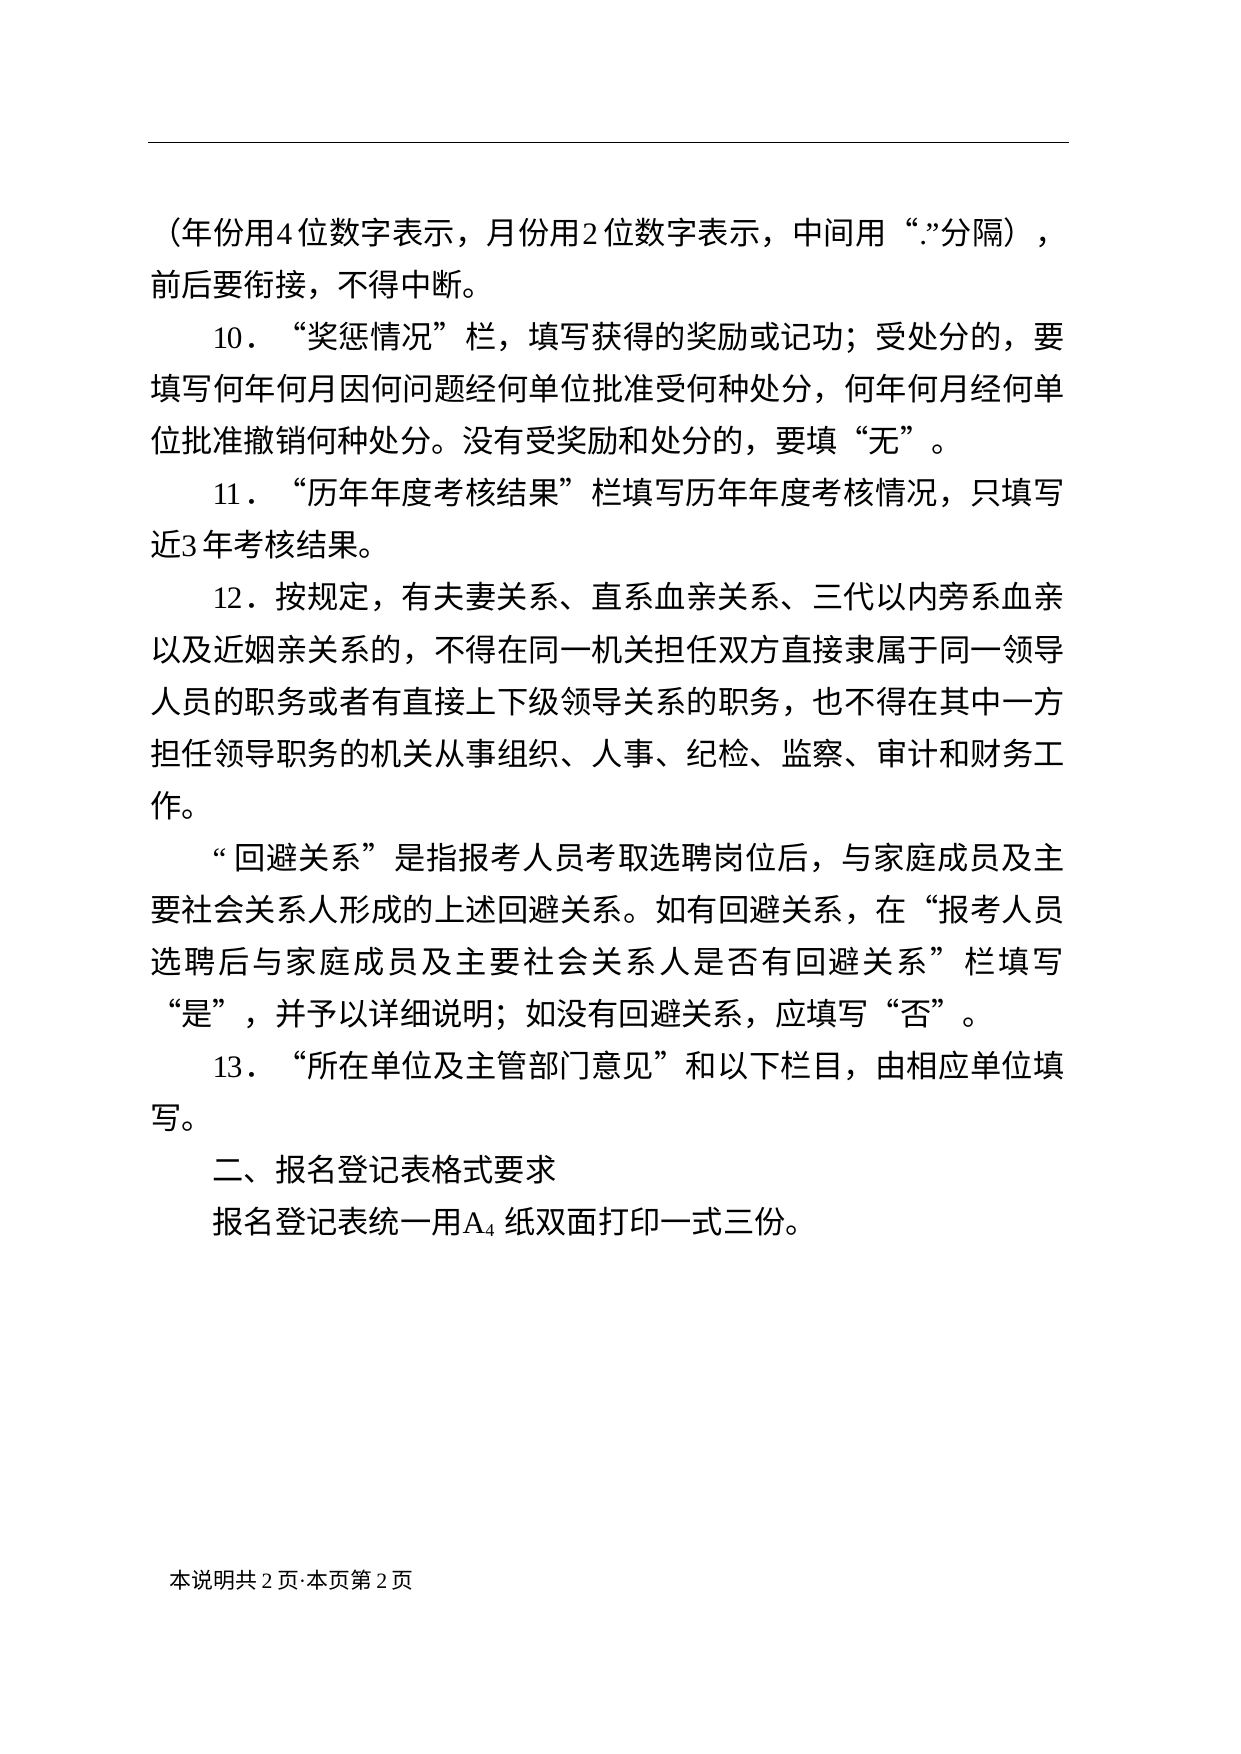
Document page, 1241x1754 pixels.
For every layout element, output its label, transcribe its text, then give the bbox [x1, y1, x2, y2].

text 二、报名登记表格式要求 [150, 1142, 1067, 1194]
text 报名登记表统一用A4纸双面打印一式三份。 [150, 1194, 1067, 1246]
text 13．“所在单位及主管部门意见”和以下栏目，由相应单位填写。 [150, 1038, 1067, 1142]
text 11．“历年年度考核结果”栏填写历年年度考核情况，只填写近3年考核结果。 [150, 465, 1067, 569]
text 12．按规定，有夫妻关系、直系血亲关系、三代以内旁系血亲以及近姻亲关系的，不得在同一机关担任双方直接隶属于同一领导人员的职务或者有直接上下级领导关系的职务，也不得在其中一方担任领导职务的机关从事组织、人事、纪检、监察、审计和财务工作。 [150, 569, 1067, 830]
text “回避关系”是指报考人员考取选聘岗位后，与家庭成员及主要社会关系人形成的上述回避关系。如有回避关系，在“报考人员选聘后与家庭成员及主要社会关系人是否有回避关系”栏填写“是”，并予以详细说明；如没有回避关系，应填写“否”。 [150, 830, 1067, 1038]
text 9．“个人简历”从参加工作时填起，大、中专院校学习毕业后参加工作的，从大、中专院校学习时填起，简历的起止时间到月（年份用4位数字表示，月份用2位数字表示，中间用“.”分隔），前后要衔接，不得中断。 [150, 205, 1067, 309]
text 10．“奖惩情况”栏，填写获得的奖励或记功；受处分的，要填写何年何月因何问题经何单位批准受何种处分，何年何月经何单位批准撤销何种处分。没有受奖励和处分的，要填“无”。 [150, 309, 1067, 465]
